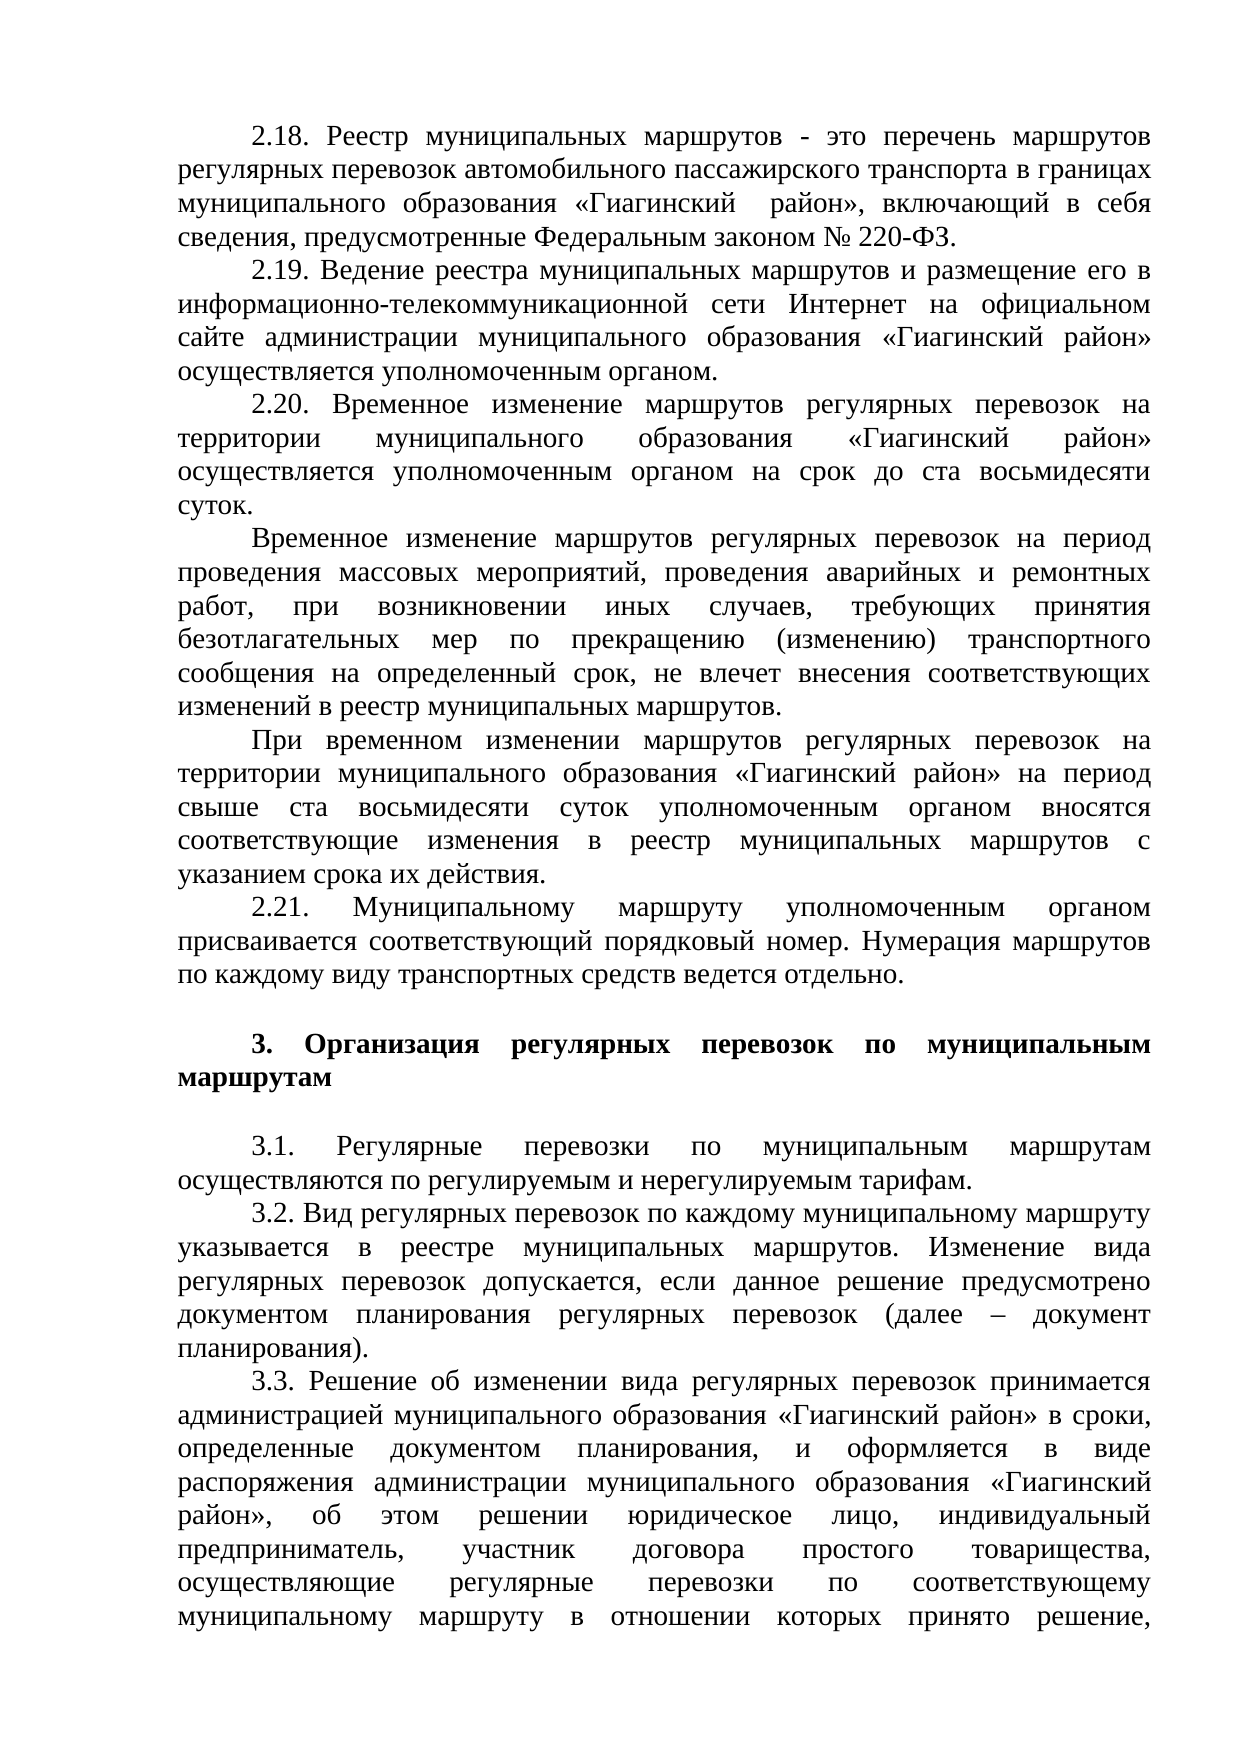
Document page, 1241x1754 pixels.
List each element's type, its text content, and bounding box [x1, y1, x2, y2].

text 3. Организация регулярных перевозок по муниципальным маршрутам [177, 1026, 1152, 1093]
text 2.19. Ведение реестра муниципальных маршрутов и размещение его в информационно-телекоммуникационной сети Интернет на официальном сайте администрации муниципального образования «Гиагинский район» осуществляется уполномоченным органом. [177, 252, 1152, 386]
text 2.20. Временное изменение маршрутов регулярных перевозок на территории муниципального образования «Гиагинский район» осуществляется уполномоченным органом на срок до ста восьмидесяти суток. [177, 386, 1152, 521]
text 2.21. Муниципальному маршруту уполномоченным органом присваивается соответствующий порядковый номер. Нумерация маршрутов по каждому виду транспортных средств ведется отдельно. [177, 889, 1152, 990]
text 3.2. Вид регулярных перевозок по каждому муниципальному маршруту указывается в реестре муниципальных маршрутов. Изменение вида регулярных перевозок допускается, если данное решение предусмотрено документом планирования регулярных перевозок (далее – документ планирования). [177, 1196, 1152, 1363]
text Временное изменение маршрутов регулярных перевозок на период проведения массовых мероприятий, проведения аварийных и ремонтных работ, при возникновении иных случаев, требующих принятия безотлагательных мер по прекращению (изменению) транспортного сообщения на определенный срок, не влечет внесения соответствующих изменений в реестр муниципальных маршрутов. [177, 521, 1152, 722]
text При временном изменении маршрутов регулярных перевозок на территории муниципального образования «Гиагинский район» на период свыше ста восьмидесяти суток уполномоченным органом вносятся соответствующие изменения в реестр муниципальных маршрутов с указанием срока их действия. [177, 722, 1152, 889]
text 3.1. Регулярные перевозки по муниципальным маршрутам осуществляются по регулируемым и нерегулируемым тарифам. [177, 1128, 1152, 1196]
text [177, 1363, 1152, 1632]
text 2.18. Реестр муниципальных маршрутов - это перечень маршрутов регулярных перевозок автомобильного пассажирского транспорта в границах муниципального образования «Гиагинский район», включающий в себя сведения, предусмотренные Федеральным законом № 220-ФЗ. [177, 118, 1152, 252]
